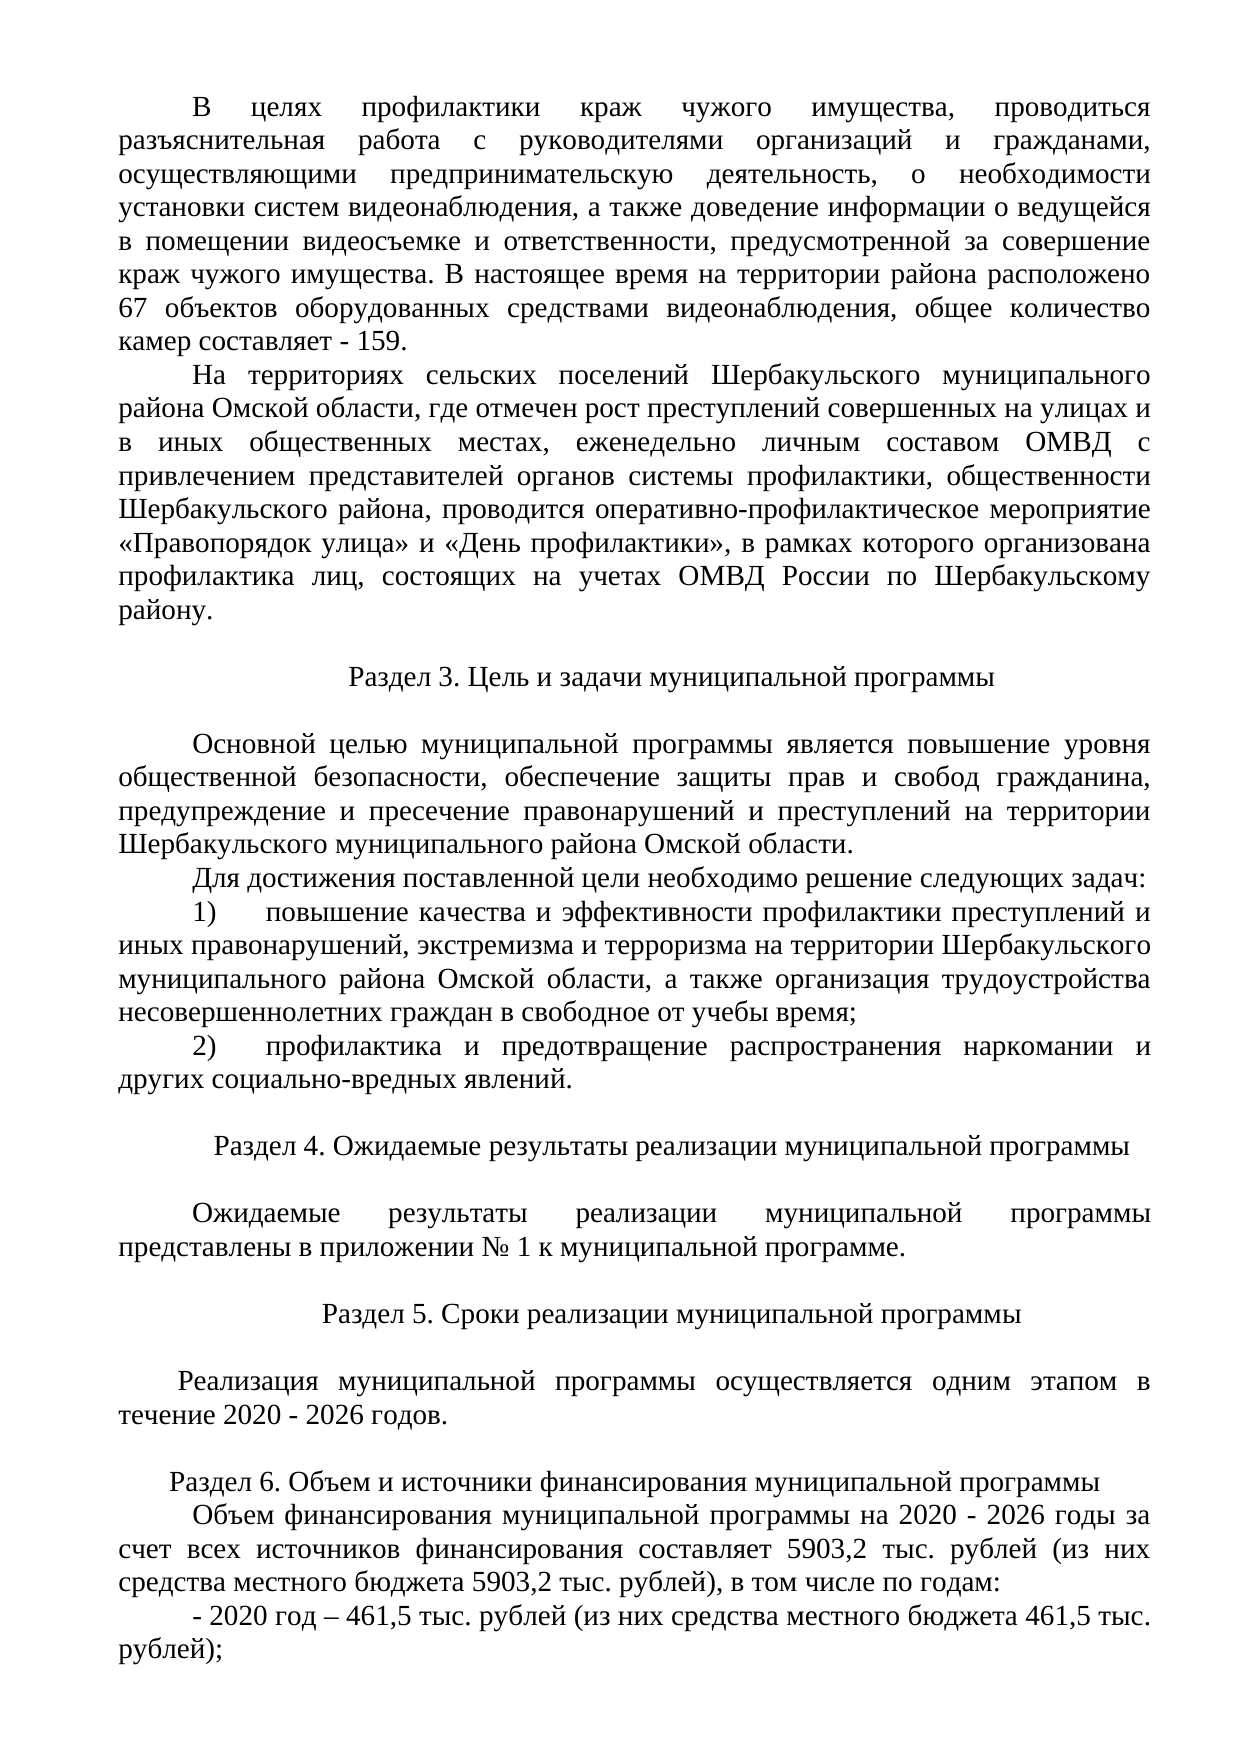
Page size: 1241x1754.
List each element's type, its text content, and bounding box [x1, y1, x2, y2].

text Раздел 6. Объем и источники финансирования муниципальной программы [118, 1464, 1152, 1497]
text В целях профилактики краж чужого имущества, проводиться разъяснительная работа с руководителями организаций и гражданами, осуществляющими предпринимательскую деятельность, о необходимости установки систем видеонаблюдения, а также доведение информации о ведущейся в помещении видеосъемке и ответственности, предусмотренной за совершение краж чужого имущества. В настоящее время на территории района расположено 67 объектов оборудованных средствами видеонаблюдения, общее количество камер составляет - 159. [118, 89, 1152, 357]
list повышение качества и эффективности профилактики преступлений и иных правонарушений, экстремизма и терроризма на территории Шербакульского муниципального района Омской области, а также организация трудоустройства несовершеннолетних граждан в свободное от учебы время; [118, 894, 1152, 1028]
text Раздел 4. Ожидаемые результаты реализации муниципальной программы [118, 1128, 1152, 1162]
text На территориях сельских поселений Шербакульского муниципального района Омской области, где отмечен рост преступлений совершенных на улицах и в иных общественных местах, еженедельно личным составом ОМВД с привлечением представителей органов системы профилактики, общественности Шербакульского района, проводится оперативно-профилактическое мероприятие «Правопорядок улица» и «День профилактики», в рамках которого организована профилактика лиц, состоящих на учетах ОМВД России по Шербакульскому району. [118, 357, 1152, 625]
list профилактика и предотвращение распространения наркомании и других социально-вредных явлений. [118, 1028, 1152, 1095]
text Реализация муниципальной программы осуществляется одним этапом в течение 2020 - 2026 годов. [118, 1363, 1152, 1430]
text Основной целью муниципальной программы является повышение уровня общественной безопасности, обеспечение защиты прав и свобод гражданина, предупреждение и пресечение правонарушений и преступлений на территории Шербакульского муниципального района Омской области. [118, 726, 1152, 860]
text Для достижения поставленной цели необходимо решение следующих задач: [118, 860, 1152, 894]
text Объем финансирования муниципальной программы на 2020 - 2026 годы за счет всех источников финансирования составляет 5903,2 тыс. рублей (из них средства местного бюджета 5903,2 тыс. рублей), в том числе по годам: [118, 1497, 1152, 1598]
text Раздел 5. Сроки реализации муниципальной программы [118, 1296, 1152, 1330]
text - 2020 год – 461,5 тыс. рублей (из них средства местного бюджета 461,5 тыс. рублей); [118, 1598, 1152, 1665]
text Ожидаемые результаты реализации муниципальной программы представлены в приложении № 1 к муниципальной программе. [118, 1196, 1152, 1263]
text Раздел 3. Цель и задачи муниципальной программы [118, 659, 1152, 692]
